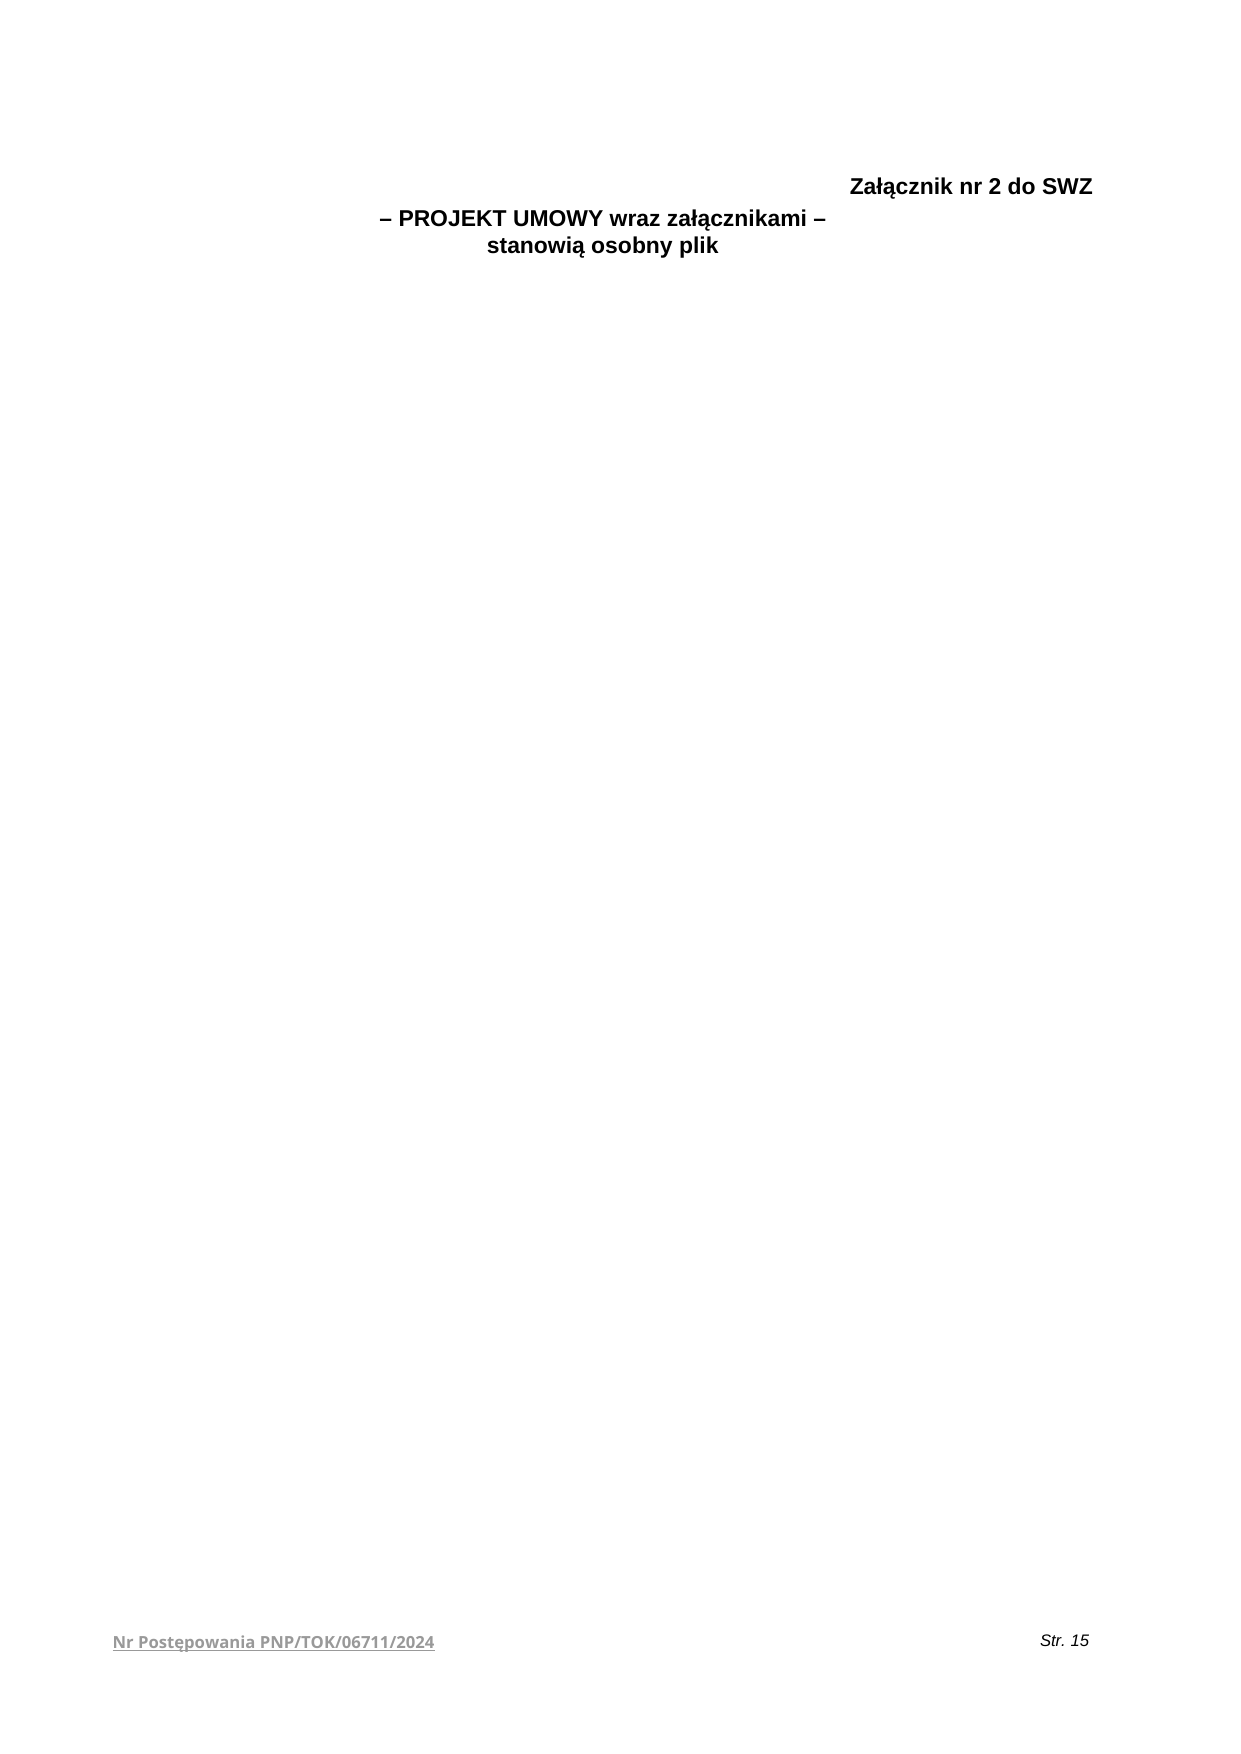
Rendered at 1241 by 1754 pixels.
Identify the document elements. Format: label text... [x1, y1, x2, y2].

subtitle Załącznik nr 2 do SWZ [112, 173, 1093, 199]
text stanowią osobny plik [112, 232, 1093, 258]
text – PROJEKT UMOWY wraz załącznikami – [112, 205, 1093, 232]
